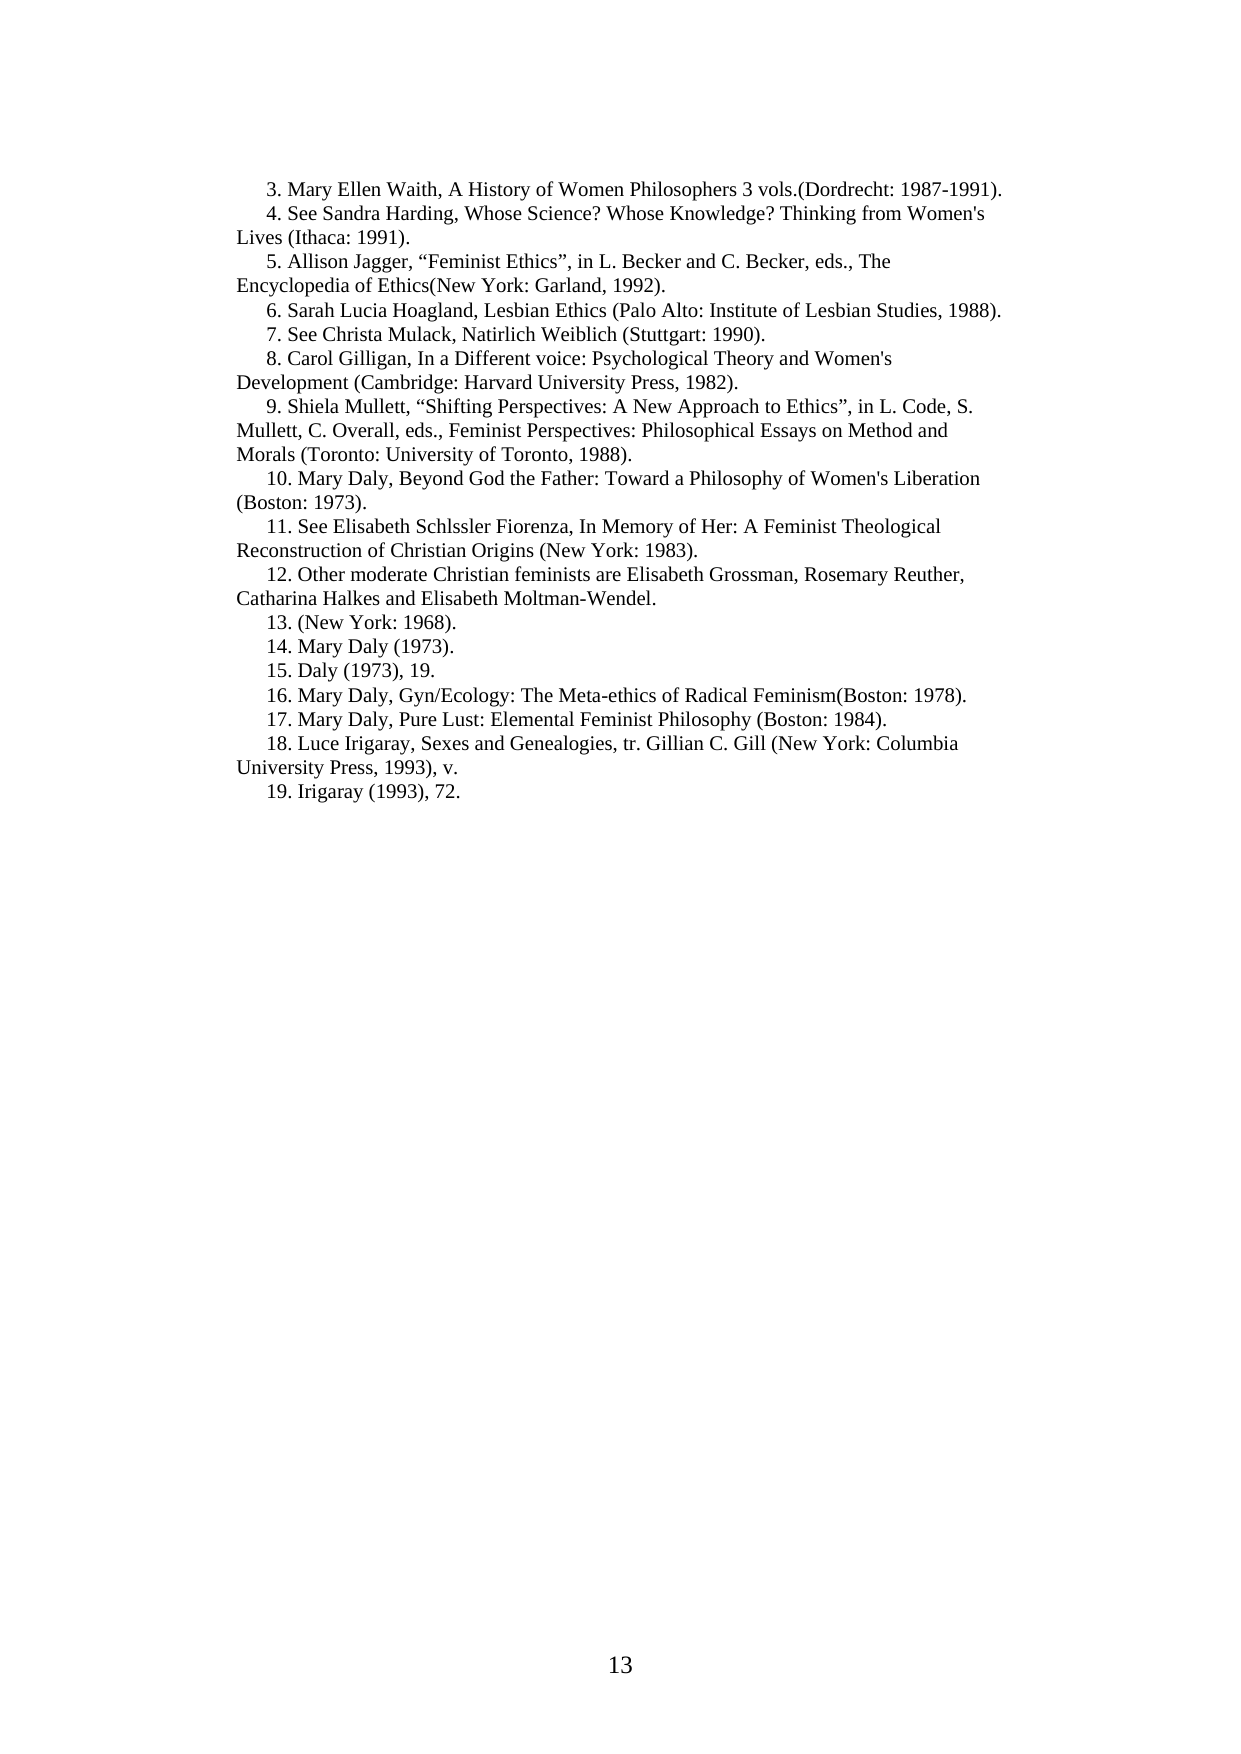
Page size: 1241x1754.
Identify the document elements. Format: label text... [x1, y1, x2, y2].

text 18. Luce Irigaray, Sexes and Genealogies, tr. Gillian C. Gill (New York: Columbia University Press, 1993), v. [236, 731, 1004, 779]
text 16. Mary Daly, Gyn/Ecology: The Meta-ethics of Radical Feminism(Boston: 1978). [236, 682, 1004, 707]
text 7. See Christa Mulack, Natirlich Weiblich (Stuttgart: 1990). [236, 322, 1004, 346]
text 14. Mary Daly (1973). [236, 634, 1004, 658]
text 13. (New York: 1968). [236, 610, 1004, 634]
text 9. Shiela Mullett, “Shifting Perspectives: A New Approach to Ethics”, in L. Code, S. Mullett, C. Overall, eds., Feminist Perspectives: Philosophical Essays on Method and Morals (Toronto: University of Toronto, 1988). [236, 394, 1004, 466]
text 19. Irigaray (1993), 72. [236, 779, 1004, 803]
text 8. Carol Gilligan, In a Different voice: Psychological Theory and Women's Development (Cambridge: Harvard University Press, 1982). [236, 346, 1004, 394]
text 5. Allison Jagger, “Feminist Ethics”, in L. Becker and C. Becker, eds., The Encyclopedia of Ethics(New York: Garland, 1992). [236, 249, 1004, 297]
text 4. See Sandra Harding, Whose Science? Whose Knowledge? Thinking from Women's Lives (Ithaca: 1991). [236, 201, 1004, 249]
text 15. Daly (1973), 19. [236, 658, 1004, 682]
text 17. Mary Daly, Pure Lust: Elemental Feminist Philosophy (Boston: 1984). [236, 707, 1004, 731]
text 12. Other moderate Christian feminists are Elisabeth Grossman, Rosemary Reuther, Catharina Halkes and Elisabeth Moltman-Wendel. [236, 562, 1004, 610]
text 6. Sarah Lucia Hoagland, Lesbian Ethics (Palo Alto: Institute of Lesbian Studies, 1988). [236, 297, 1004, 322]
text 11. See Elisabeth Schlssler Fiorenza, In Memory of Her: A Feminist Theological Reconstruction of Christian Origins (New York: 1983). [236, 514, 1004, 562]
text 10. Mary Daly, Beyond God the Father: Toward a Philosophy of Women's Liberation (Boston: 1973). [236, 466, 1004, 514]
text 3. Mary Ellen Waith, A History of Women Philosophers 3 vols.(Dordrecht: 1987-1991). [236, 177, 1004, 201]
